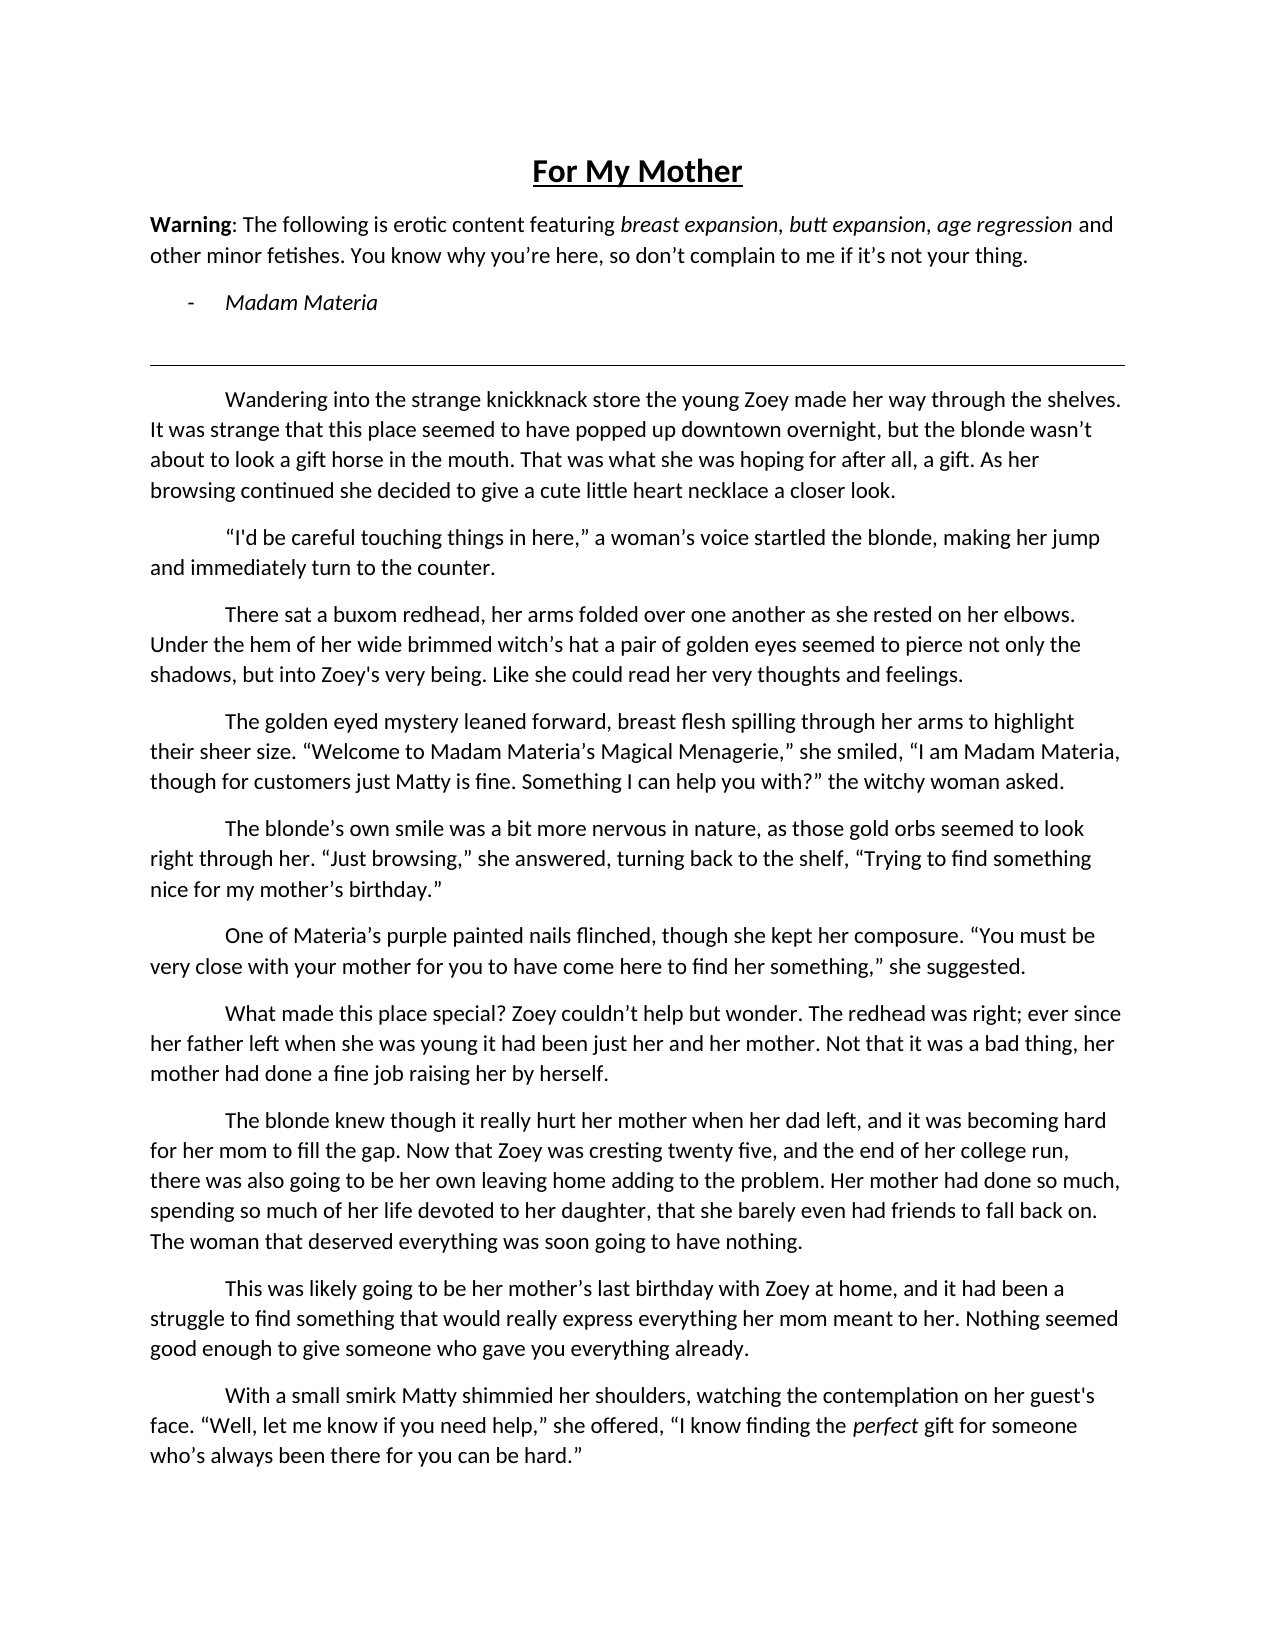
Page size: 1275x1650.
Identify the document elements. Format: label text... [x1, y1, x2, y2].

text “I'd be careful touching things in here,” a woman’s voice startled the blonde, making her jump and immediately turn to the counter. [150, 523, 1125, 581]
text One of Materia’s purple painted nails flinched, though she kept her composure. “You must be very close with your mother for you to have come here to find her something,” she suggested. [150, 922, 1125, 980]
text The blonde’s own smile was a bit more nervous in nature, as those gold orbs seemed to look right through her. “Just browsing,” she answered, turning back to the shelf, “Trying to find something nice for my mother’s birthday.” [150, 814, 1125, 903]
text There sat a buxom redhead, her arms folded over one another as she rested on her elbows. Under the hem of her wide brimmed witch’s hat a pair of golden eyes seemed to pierce not only the shadows, but into Zoey's very being. Like she could read her very thoughts and feelings. [150, 600, 1125, 688]
text The golden eyed mystery leaned forward, breast flesh spilling through her arms to highlight their sheer size. “Welcome to Madam Materia’s Magical Menagerie,” she smiled, “I am Madam Materia, though for customers just Matty is fine. Something I can help you with?” the witchy woman asked. [150, 707, 1125, 795]
text Warning: The following is erotic content featuring breast expansion, butt expansion, age regression and other minor fetishes. You know why you’re here, so don’t complain to me if it’s not your thing. [150, 211, 1125, 269]
text Wandering into the strange knickknack store the young Zoey made her way through the shelves. It was strange that this place seemed to have popped up downtown overnight, but the blonde wasn’t about to look a gift horse in the mouth. That was what she was hoping for after all, a gift. As her browsing continued she decided to give a cute little heart necklace a closer look. [150, 385, 1125, 504]
text With a small smirk Matty shimmied her shoulders, watching the contemplation on her guest's face. “Well, let me know if you need help,” she offered, “I know finding the perfect gift for someone who’s always been there for you can be hard.” [150, 1381, 1125, 1469]
text The blonde knew though it really hurt her mother when her dad left, and it was becoming hard for her mom to fill the gap. Now that Zoey was cresting twenty five, and the end of her college run, there was also going to be her own leaving home adding to the problem. Her mother had done so much, spending so much of her life devoted to her daughter, that she barely even had friends to fall back on. The woman that deserved everything was soon going to have nothing. [150, 1106, 1125, 1255]
text For My Mother [150, 150, 1125, 191]
list Madam Materia [187, 288, 1125, 316]
text What made this place special? Zoey couldn’t help but wonder. The redhead was right; ever since her father left when she was young it had been just her and her mother. Not that it was a bad thing, her mother had done a fine job raising her by herself. [150, 999, 1125, 1087]
text This was likely going to be her mother’s last birthday with Zoey at home, and it had been a struggle to find something that would really express everything her mom meant to her. Nothing seemed good enough to give someone who gave you everything already. [150, 1274, 1125, 1362]
